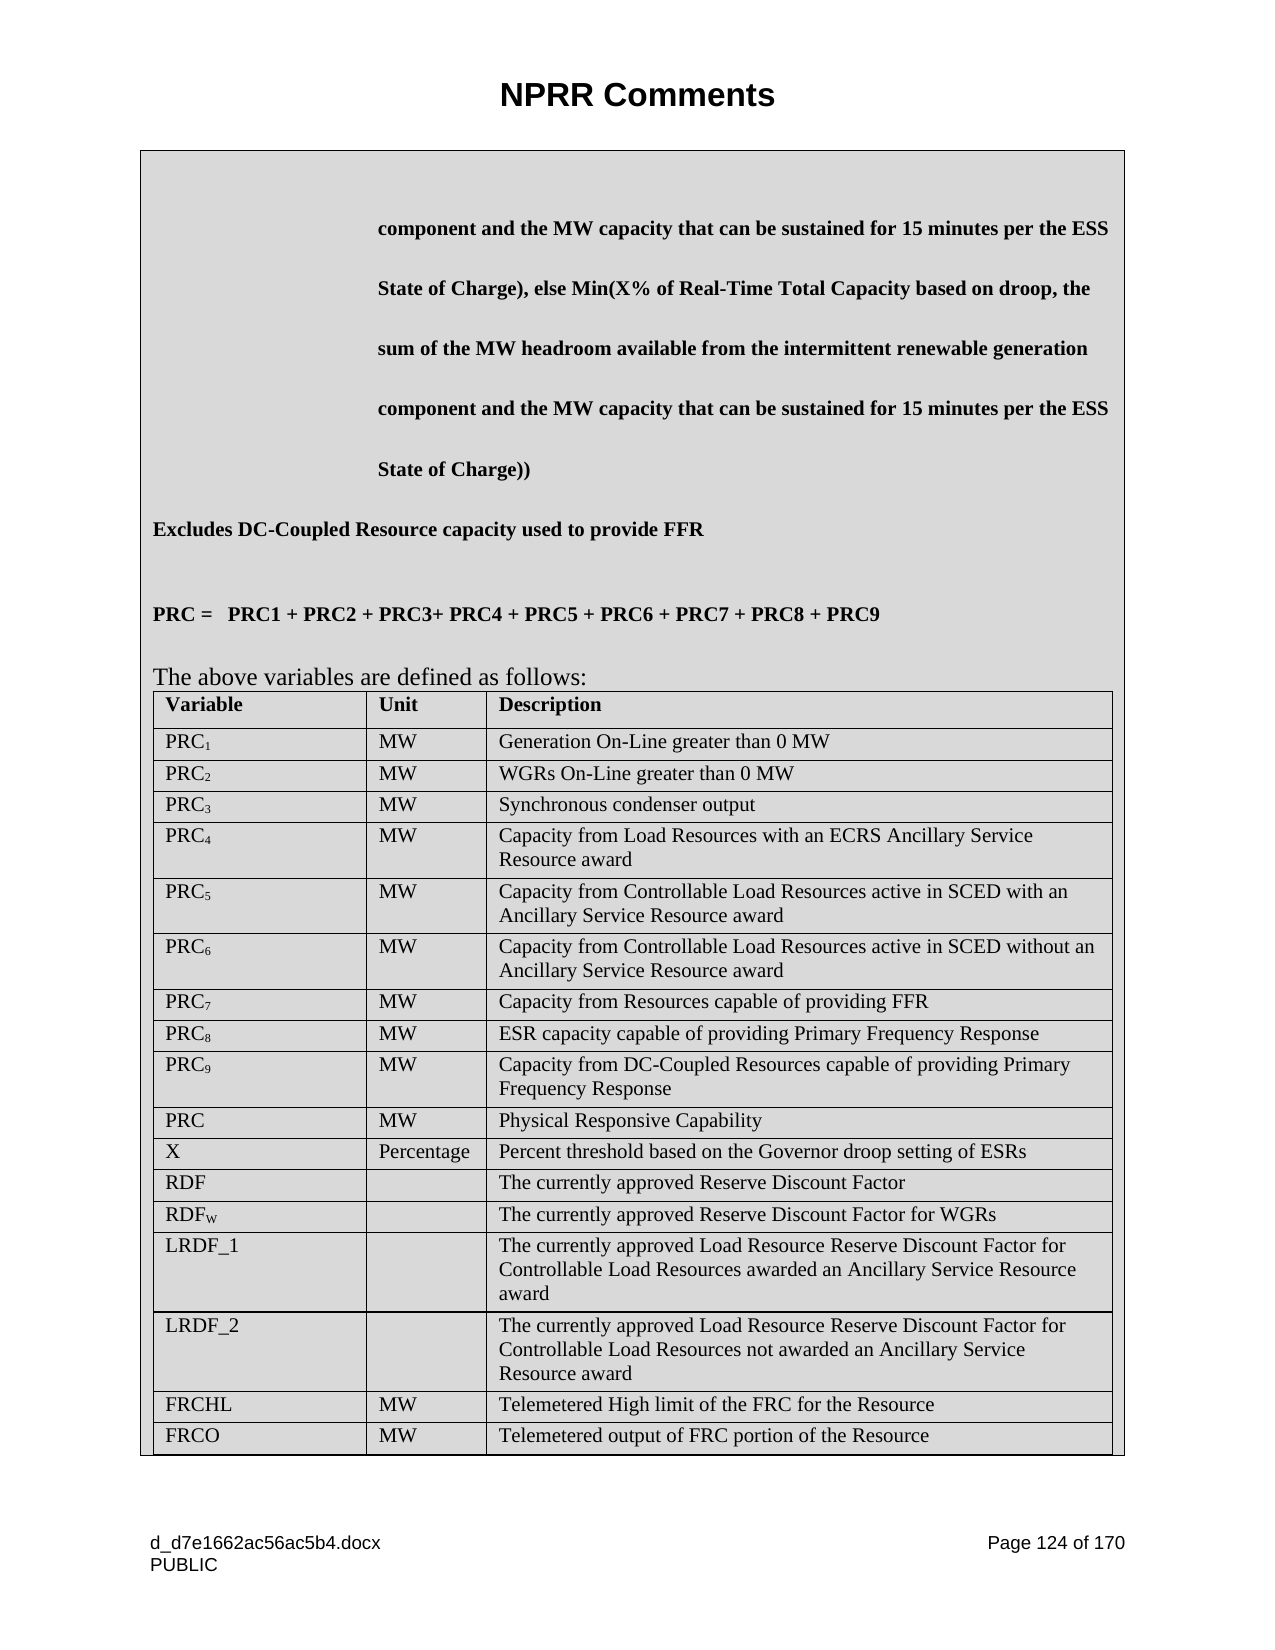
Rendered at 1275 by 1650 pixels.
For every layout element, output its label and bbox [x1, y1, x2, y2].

table_header [141, 151, 1124, 1455]
